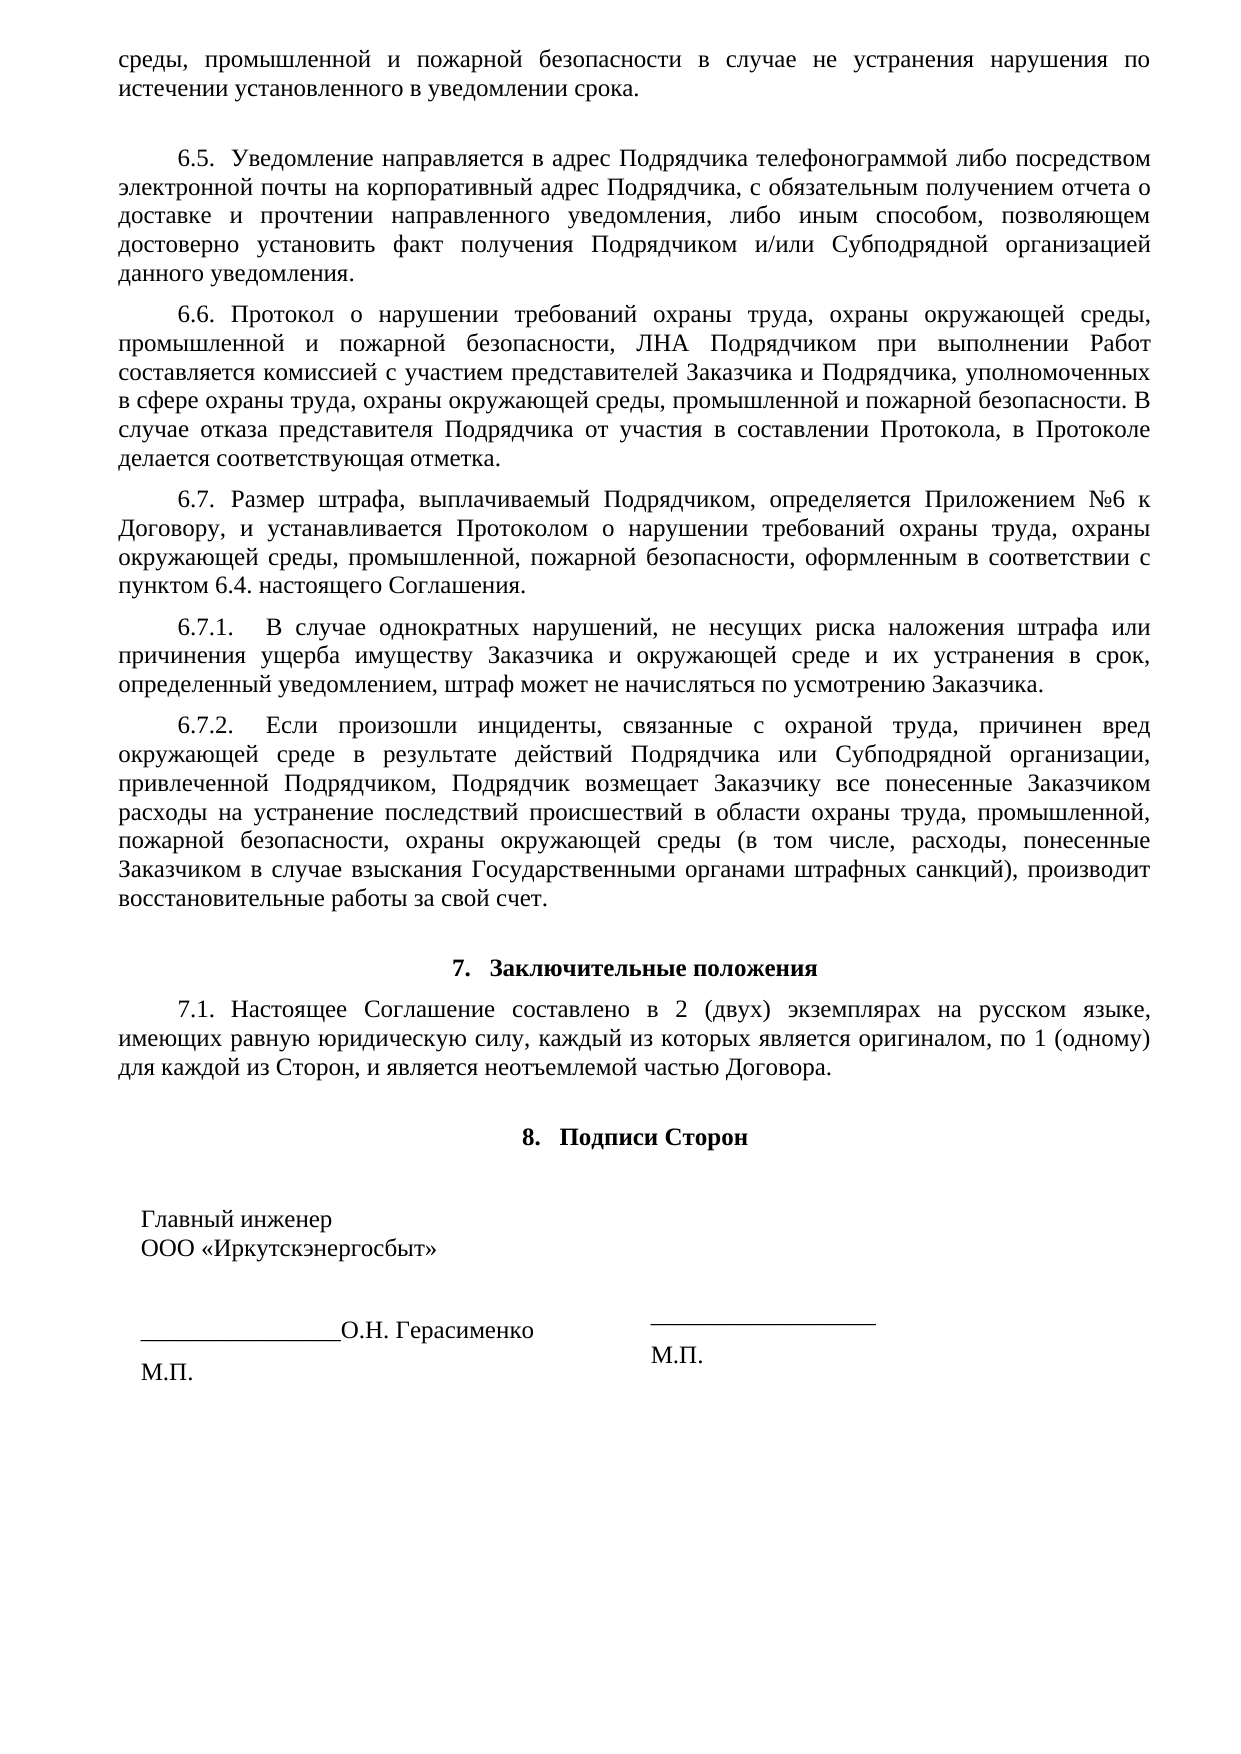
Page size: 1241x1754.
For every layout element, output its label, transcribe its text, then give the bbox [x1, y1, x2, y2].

table_header __________________ М.П. [639, 1204, 1157, 1398]
list Уведомление направляется в адрес Подрядчика телефонограммой либо посредством электронной почты на корпоративный адрес Подрядчика, с обязательным получением отчета о доставке и прочтении направленного уведомления, либо иным способом, позволяющем достоверно установить факт получения Подрядчиком и/или Субподрядной организацией данного уведомления. [118, 143, 1152, 287]
list В случае однократных нарушений, не несущих риска наложения штрафа или причинения ущерба имуществу Заказчика и окружающей среде и их устранения в срок, определенный уведомлением, штраф может не начисляться по усмотрению Заказчика. [118, 612, 1152, 698]
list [118, 44, 1152, 102]
list Подписи Сторон [118, 1122, 1152, 1151]
table_header Главный инженер ООО «Иркутскэнергосбыт» ________________О.Н. Герасименко М.П. [129, 1204, 639, 1398]
list Заключительные положения [118, 953, 1152, 982]
list Протокол о нарушении требований охраны труда, охраны окружающей среды, промышленной и пожарной безопасности, ЛНА Подрядчиком при выполнении Работ составляется комиссией с участием представителей Заказчика и Подрядчика, уполномоченных в сфере охраны труда, охраны окружающей среды, промышленной и пожарной безопасности. В случае отказа представителя Подрядчика от участия в составлении Протокола, в Протоколе делается соответствующая отметка. [118, 299, 1152, 472]
list Если произошли инциденты, связанные с охраной труда, причинен вред окружающей среде в результате действий Подрядчика или Субподрядной организации, привлеченной Подрядчиком, Подрядчик возмещает Заказчику все понесенные Заказчиком расходы на устранение последствий происшествий в области охраны труда, промышленной, пожарной безопасности, охраны окружающей среды (в том числе, расходы, понесенные Заказчиком в случае взыскания Государственными органами штрафных санкций), производит восстановительные работы за свой счет. [118, 711, 1152, 912]
list Настоящее Соглашение составлено в 2 (двух) экземплярах на русском языке, имеющих равную юридическую силу, каждый из которых является оригиналом, по 1 (одному) для каждой из Сторон, и является неотъемлемой частью Договора. [118, 994, 1152, 1081]
list Размер штрафа, выплачиваемый Подрядчиком, определяется Приложением №6 к Договору, и устанавливается Протоколом о нарушении требований охраны труда, охраны окружающей среды, промышленной, пожарной безопасности, оформленным в соответствии с пунктом 6.4. настоящего Соглашения. [118, 484, 1152, 599]
